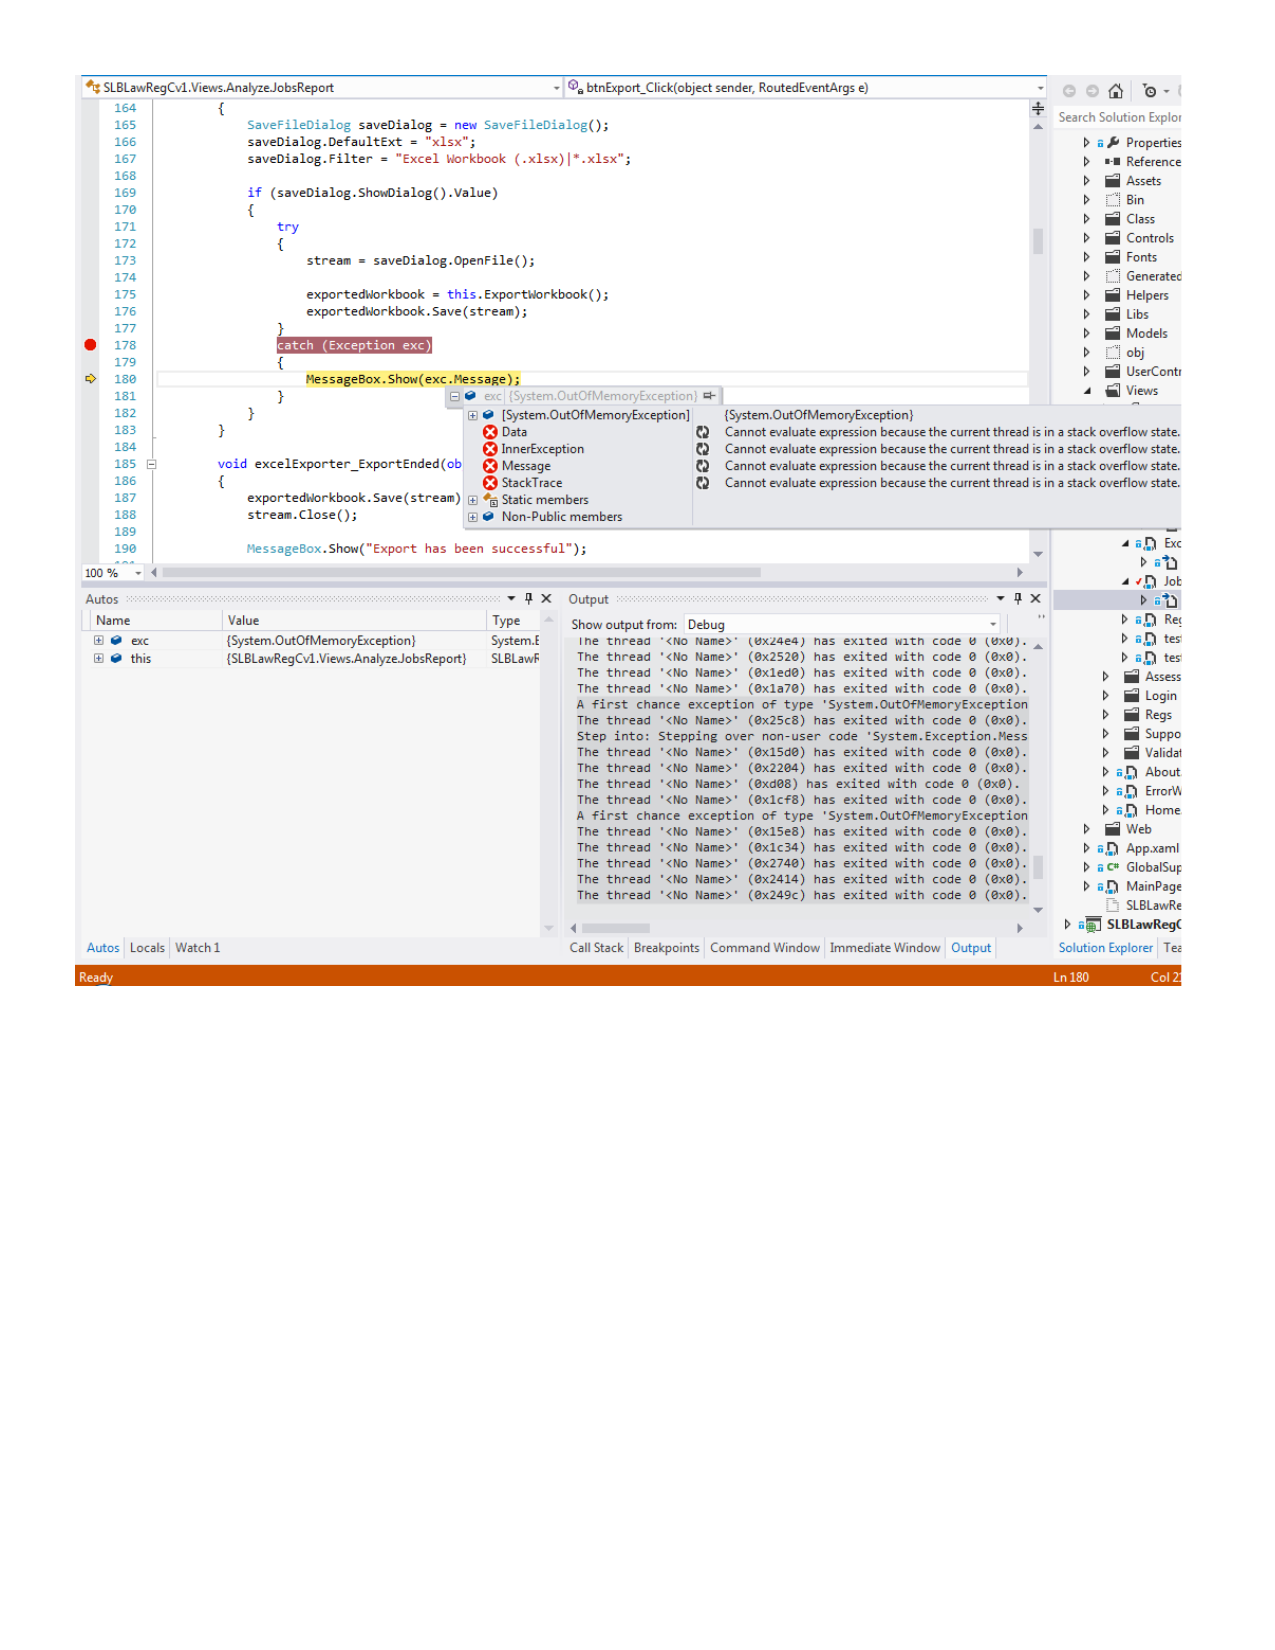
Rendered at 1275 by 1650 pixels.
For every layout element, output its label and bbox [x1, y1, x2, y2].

picture [75, 75, 1182, 986]
